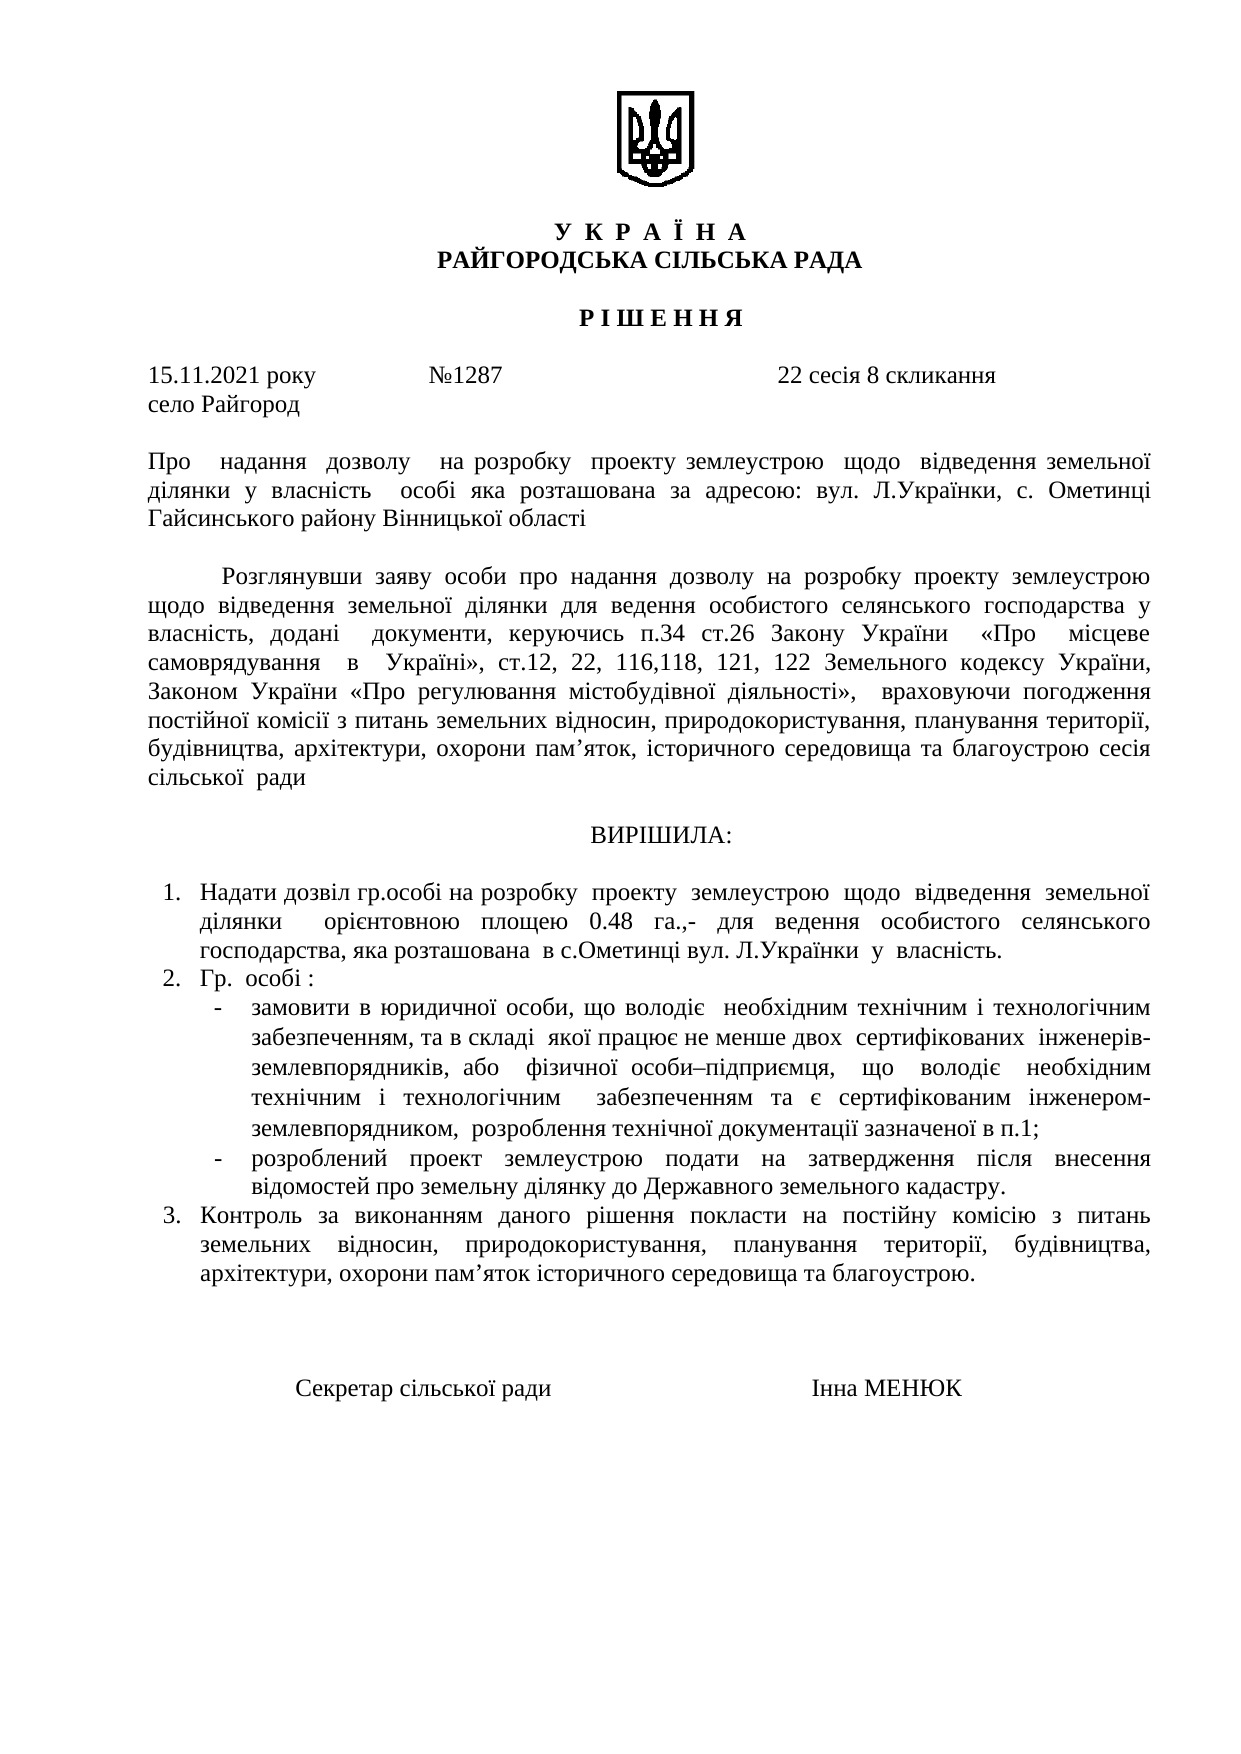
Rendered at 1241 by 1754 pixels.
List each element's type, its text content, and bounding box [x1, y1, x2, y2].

text Р І Ш Е Н Н Я [443, 303, 1152, 332]
list Надати дозвіл гр.особі на розробку проекту землеустрою щодо відведення земельної ділянки орієнтовною площею 0.48 га.,- для ведення особистого селянського господарства, яка розташована в с.Ометинці вул. Л.Українки у власність. [162, 877, 1152, 963]
text Розглянувши заяву особи про надання дозволу на розробку проекту землеустрою щодо відведення земельної ділянки для ведення особистого селянського господарства у власність, додані документи, керуючись п.34 ст.26 Закону України «Про місцеве самоврядування в Україні», ст.12, 22, 116,118, 121, 122 Земельного кодексу України, Законом України «Про регулювання містобудівної діяльності», враховуючи погодження постійної комісії з питань земельних відносин, природокористування, планування території, будівництва, архітектури, охорони пам’яток, історичного середовища та благоустрою сесія сільської ради [148, 561, 1152, 791]
picture [615, 88, 695, 188]
text РАЙГОРОДСЬКА СІЛЬСЬКА РАДА [148, 245, 1152, 274]
text село Райгород [148, 389, 1152, 446]
list Гр. особі : [162, 963, 1152, 992]
text 15.11.2021 року №1287 22 cесія 8 скликання [148, 360, 1152, 389]
list замовити в юридичної особи, що володіє необхідним технічним і технологічним забезпеченням, та в складі якої працює не менше двох сертифікованих інженерів-землевпорядників, або фізичної особи–підприємця, що володіє необхідним технічним і технологічним забезпеченням та є сертифікованим інженером-землевпорядником, розроблення технічної документації зазначеної в п.1; [213, 992, 1152, 1141]
list Контроль за виконанням даного рішення покласти на постійну комісію з питань земельних відносин, природокористування, планування території, будівництва, архітектури, охорони пам’яток історичного середовища та благоустрою. [163, 1200, 1152, 1286]
text Секретар сільської ради Інна МЕНЮК [221, 1373, 1152, 1401]
text ВИРІШИЛА: [516, 820, 1152, 848]
text У К Р А Ї Н А [148, 217, 1152, 245]
text Про надання дозволу на розробку проекту землеустрою щодо відведення земельної ділянки у власність особі яка розташована за адресою: вул. Л.Українки, с. Ометинці Гайсинського району Вінницької області [148, 446, 1152, 532]
list розроблений проект землеустрою подати на затвердження після внесення відомостей про земельну ділянку до Державного земельного кадастру. [214, 1143, 1152, 1200]
